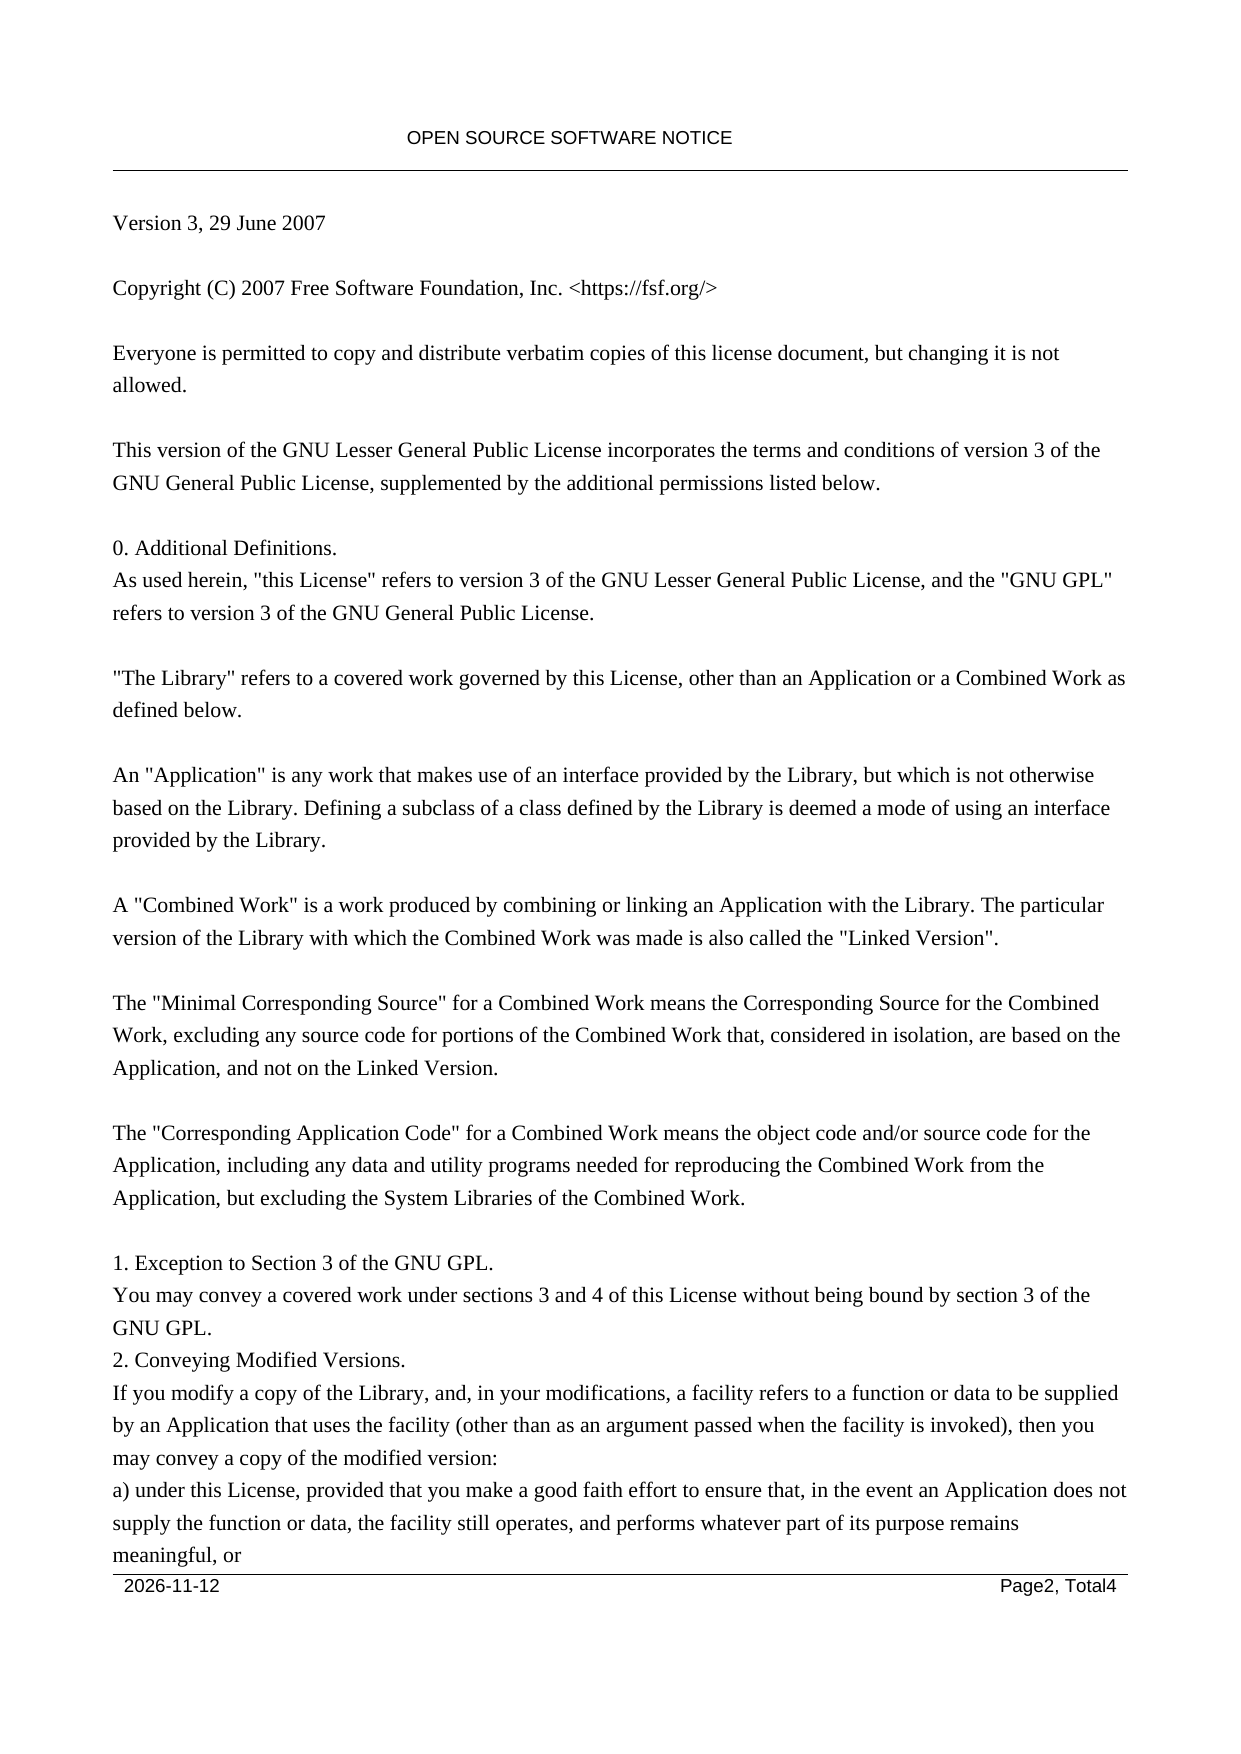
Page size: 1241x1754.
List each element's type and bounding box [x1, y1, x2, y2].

text [112, 206, 1128, 1571]
